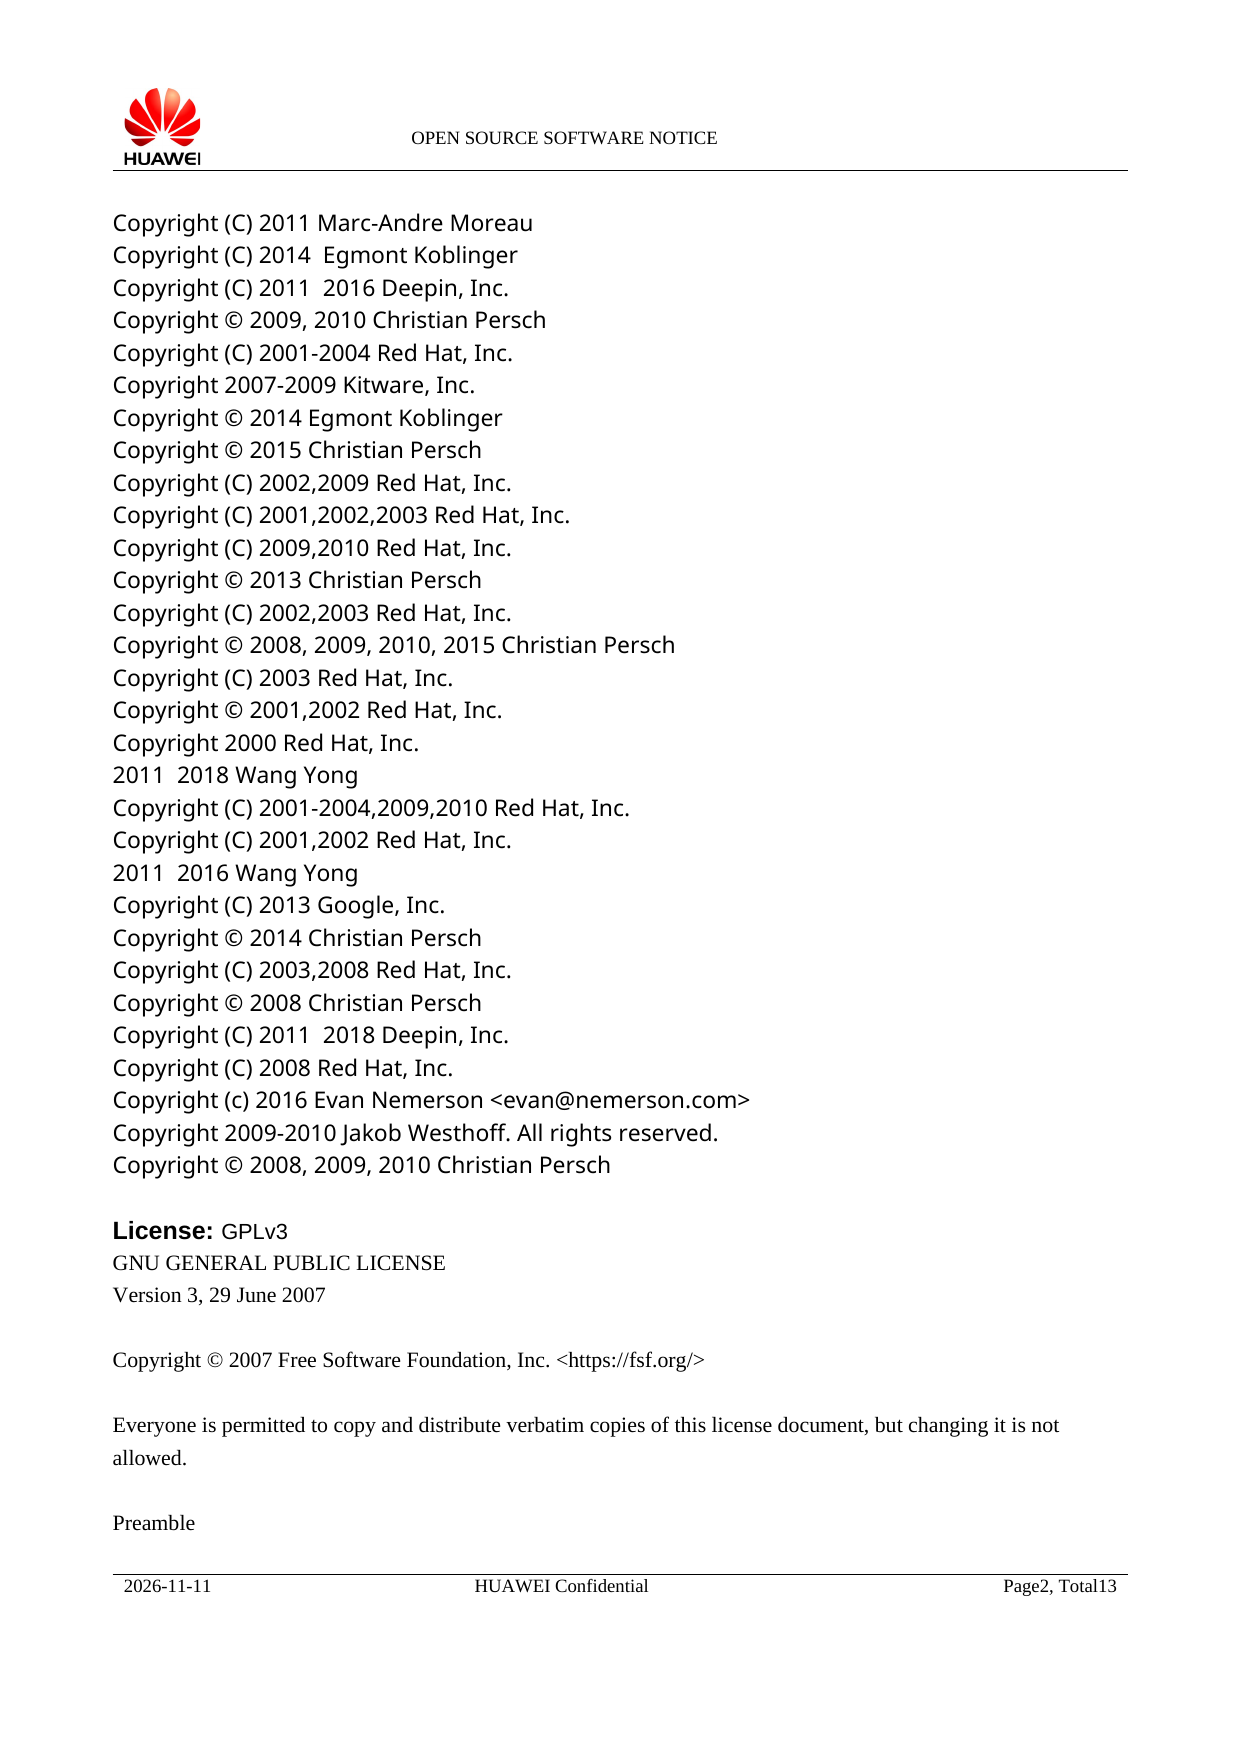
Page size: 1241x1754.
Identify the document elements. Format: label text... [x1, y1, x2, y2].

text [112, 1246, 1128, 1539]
text License: GPLv3 [112, 1214, 1128, 1246]
picture [124, 88, 201, 165]
